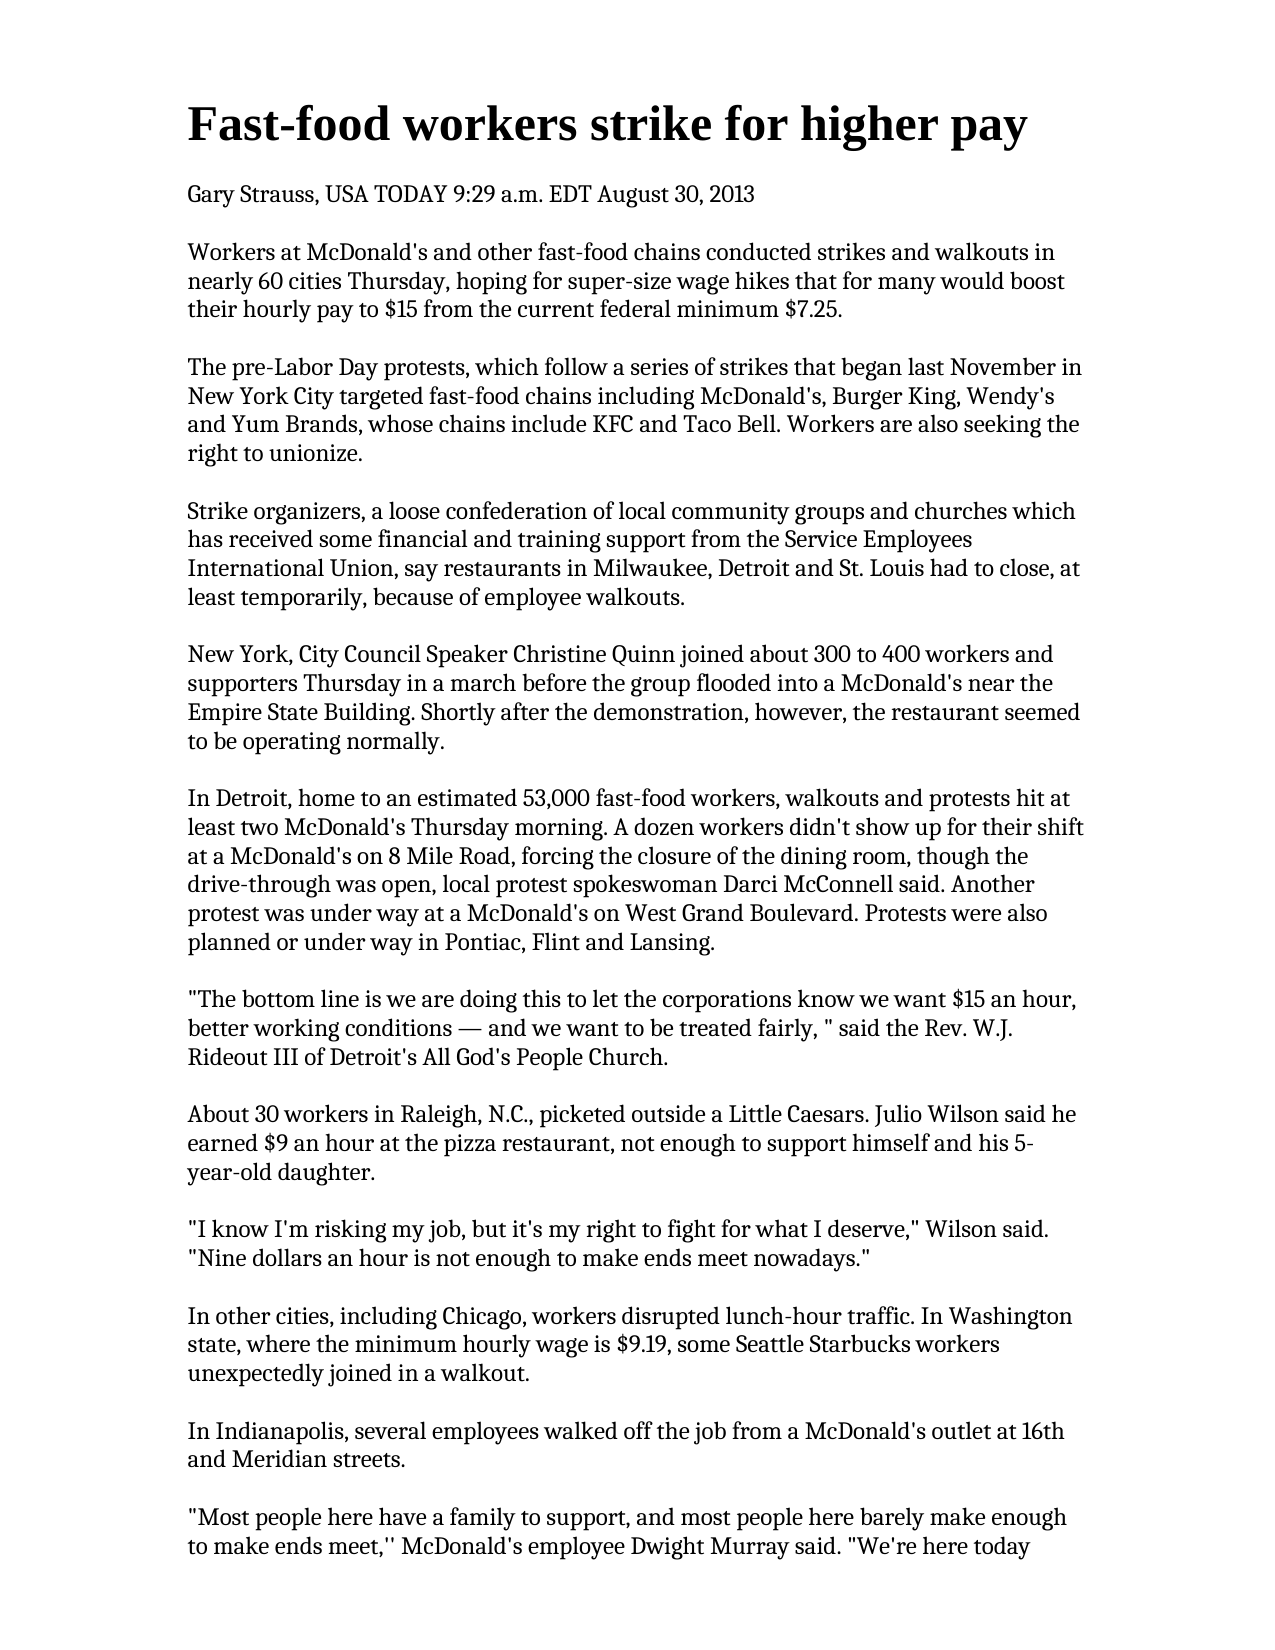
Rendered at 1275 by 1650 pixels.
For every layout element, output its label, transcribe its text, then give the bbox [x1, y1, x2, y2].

text Gary Strauss, USA TODAY 9:29 a.m. EDT August 30, 2013 [187, 180, 1087, 209]
text Workers at McDonald's and other fast-food chains conducted strikes and walkouts in nearly 60 cities Thursday, hoping for super-size wage hikes that for many would boost their hourly pay to $15 from the current federal minimum $7.25. [187, 238, 1087, 324]
text In other cities, including Chicago, workers disrupted lunch-hour traffic. In Washington state, where the minimum hourly wage is $9.19, some Seattle Starbucks workers unexpectedly joined in a walkout. [187, 1302, 1087, 1388]
text About 30 workers in Raleigh, N.C., picketed outside a Little Caesars. Julio Wilson said he earned $9 an hour at the pizza restaurant, not enough to support himself and his 5-year-old daughter. [187, 1100, 1087, 1187]
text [187, 1503, 1087, 1560]
text Strike organizers, a loose confederation of local community groups and churches which has received some financial and training support from the Service Employees International Union, say restaurants in Milwaukee, Detroit and St. Louis had to close, at least temporarily, because of employee walkouts. [187, 497, 1087, 612]
text "I know I'm risking my job, but it's my right to fight for what I deserve," Wilson said. "Nine dollars an hour is not enough to make ends meet nowadays." [187, 1215, 1087, 1273]
text "The bottom line is we are doing this to let the corporations know we want $15 an hour, better working conditions — and we want to be treated fairly, " said the Rev. W.J. Rideout III of Detroit's All God's People Church. [187, 985, 1087, 1072]
text The pre-Labor Day protests, which follow a series of strikes that began last November in New York City targeted fast-food chains including McDonald's, Burger King, Wendy's and Yum Brands, whose chains include KFC and Taco Bell. Workers are also seeking the right to unionize. [187, 353, 1087, 468]
text In Indianapolis, several employees walked off the job from a McDonald's outlet at 16th and Meridian streets. [187, 1417, 1087, 1474]
text In Detroit, home to an estimated 53,000 fast-food workers, walkouts and protests hit at least two McDonald's Thursday morning. A dozen workers didn't show up for their shift at a McDonald's on 8 Mile Road, forcing the closure of the dining room, though the drive-through was open, local protest spokeswoman Darci McConnell said. Another protest was under way at a McDonald's on West Grand Boulevard. Protests were also planned or under way in Pontiac, Flint and Lansing. [187, 784, 1087, 957]
text New York, City Council Speaker Christine Quinn joined about 300 to 400 workers and supporters Thursday in a march before the group flooded into a McDonald's near the Empire State Building. Shortly after the demonstration, however, the restaurant seemed to be operating normally. [187, 640, 1087, 755]
text Fast-food workers strike for higher pay [187, 94, 1087, 151]
